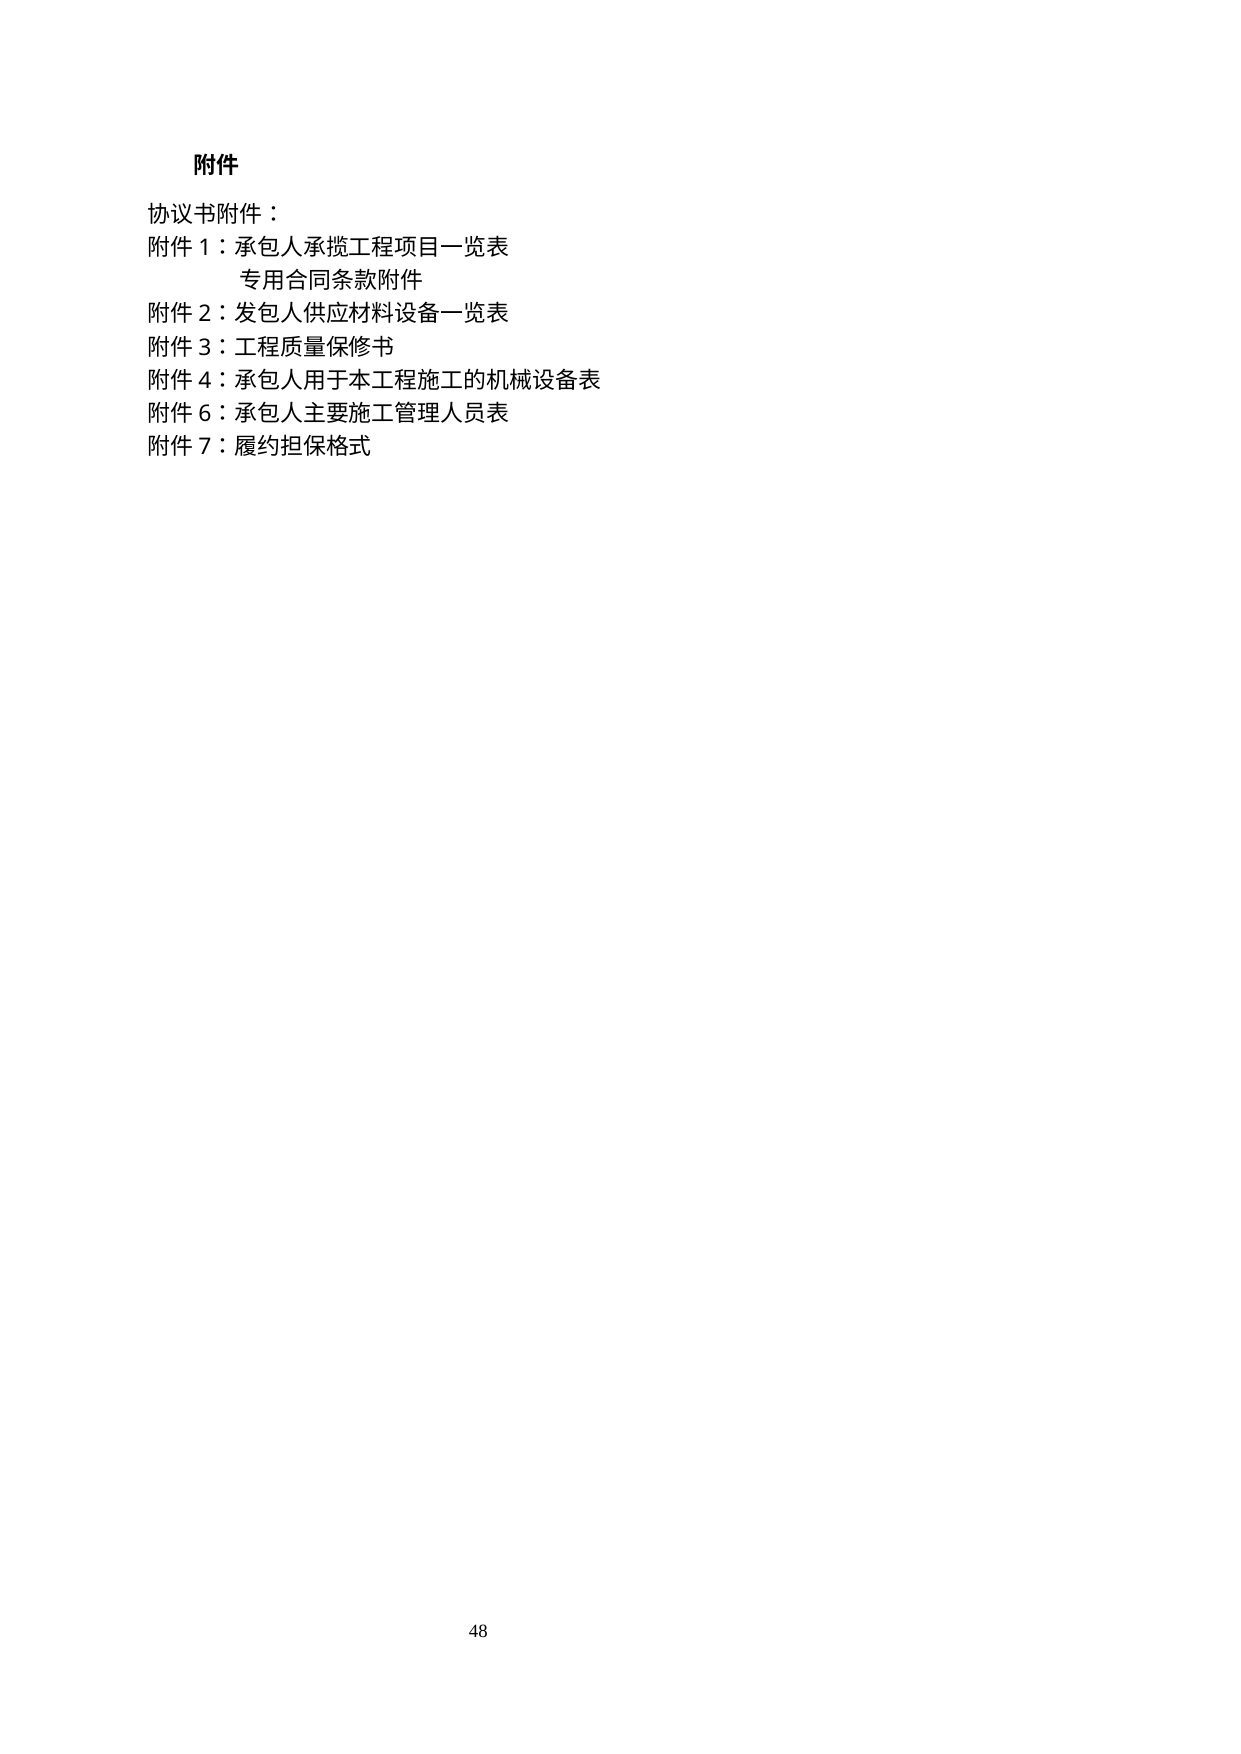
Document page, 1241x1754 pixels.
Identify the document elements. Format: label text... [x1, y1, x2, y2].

text 附件 [148, 148, 1090, 181]
text 附件2：发包人供应材料设备一览表 [148, 296, 1090, 329]
text 专用合同条款附件 [148, 263, 1090, 296]
text 附件3：工程质量保修书 [148, 329, 1090, 363]
text 附件7：履约担保格式 [148, 429, 1090, 462]
text 协议书附件： [148, 197, 1090, 230]
text 附件1：承包人承揽工程项目一览表 [148, 230, 1090, 263]
text 附件4：承包人用于本工程施工的机械设备表 [148, 363, 1090, 396]
text 附件6：承包人主要施工管理人员表 [148, 396, 1090, 429]
